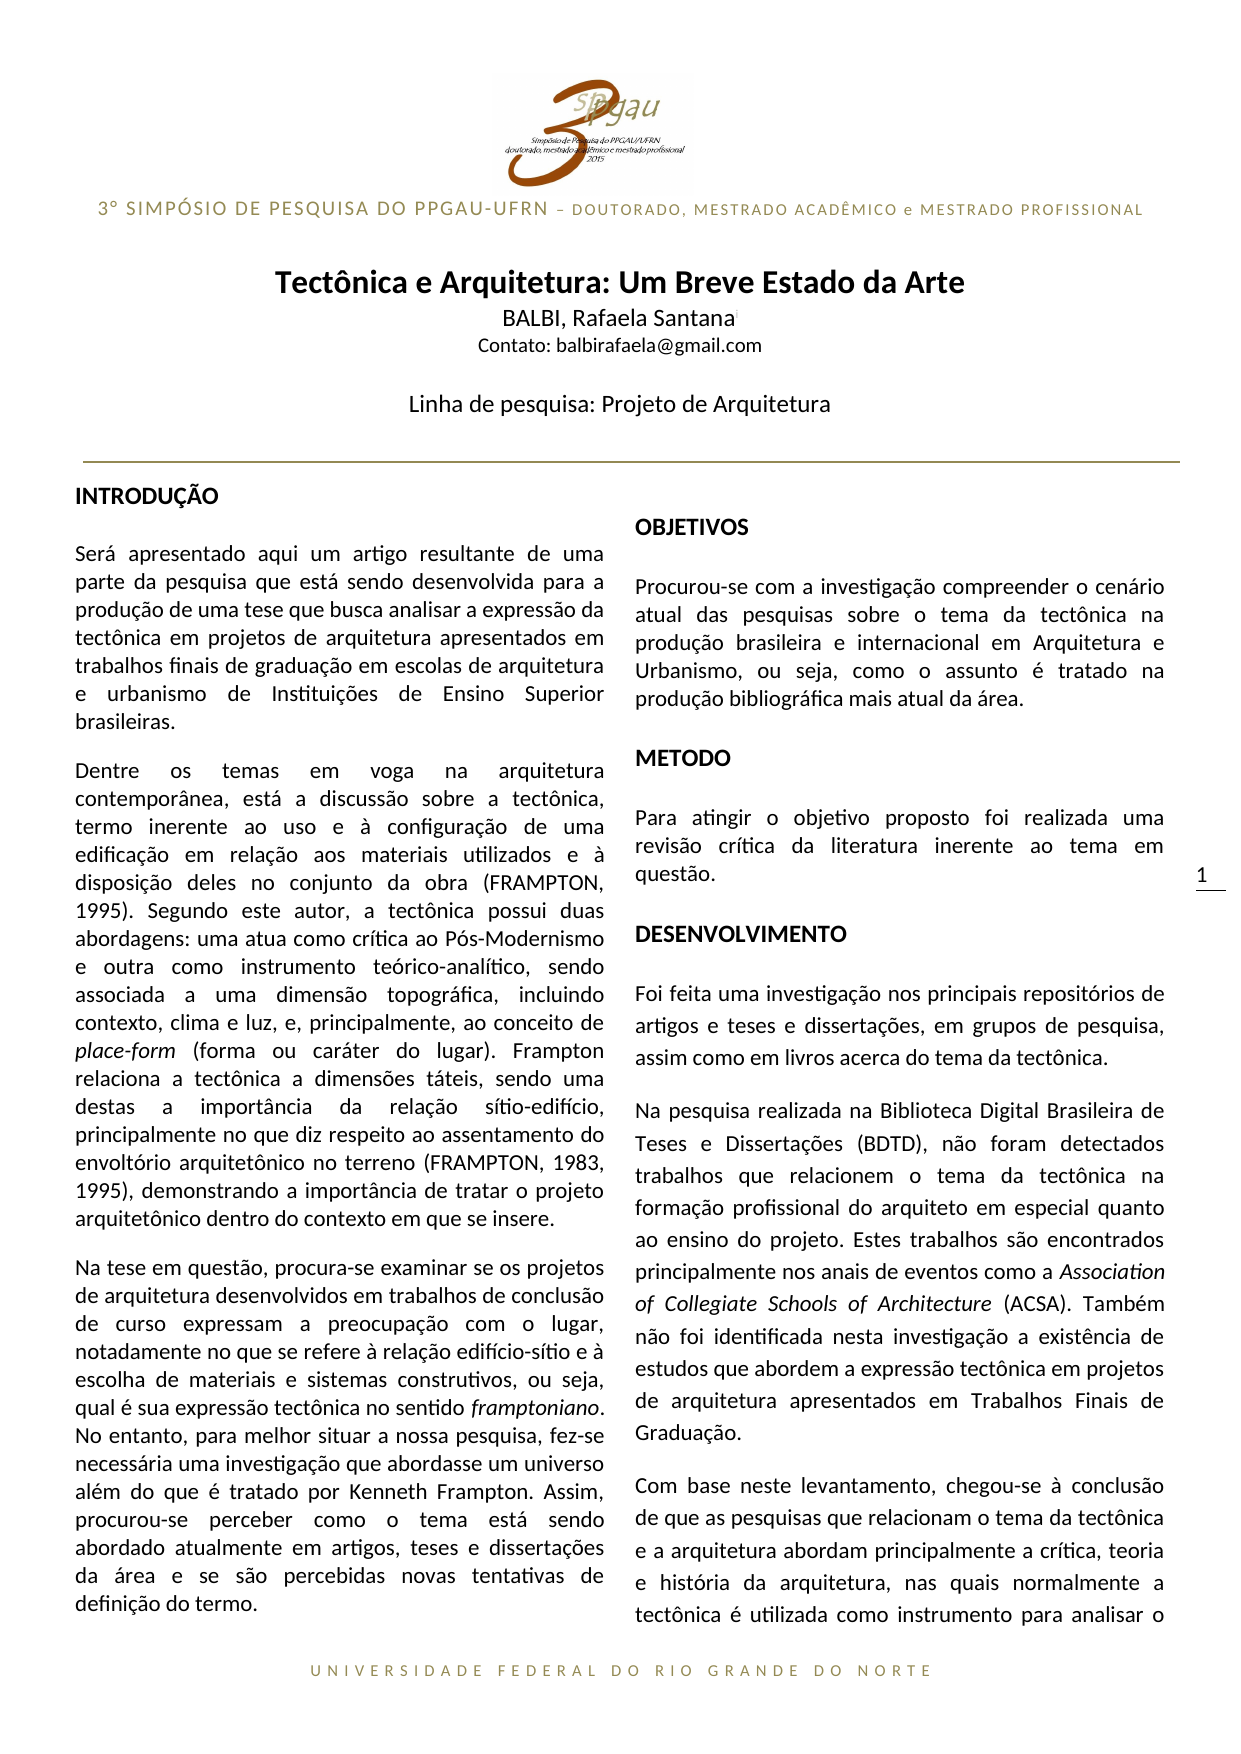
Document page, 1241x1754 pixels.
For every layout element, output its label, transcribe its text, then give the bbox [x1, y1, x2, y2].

text INTRODUÇÃO [75, 480, 605, 511]
text DESENVOLVIMENTO [635, 918, 1165, 948]
text Procurou-se com a investigação compreender o cenário atual das pesquisas sobre o tema da tectônica na produção brasileira e internacional em Arquitetura e Urbanismo, ou seja, como o assunto é tratado na produção bibliográfica mais atual da área. [635, 572, 1165, 712]
text METODO [635, 742, 1165, 773]
text Contato: balbirafaela@gmail.com [75, 333, 1165, 358]
text Dentre os temas em voga na arquitetura contemporânea, está a discussão sobre a tectônica, termo inerente ao uso e à configuração de uma edificação em relação aos materiais utilizados e à disposição deles no conjunto da obra (FRAMPTON, 1995). Segundo este autor, a tectônica possui duas abordagens: uma atua como crítica ao Pós-Modernismo e outra como instrumento teórico-analítico, sendo associada a uma dimensão topográfica, incluindo contexto, clima e luz, e, principalmente, ao conceito de place-form (forma ou caráter do lugar). Frampton relaciona a tectônica a dimensões táteis, sendo uma destas a importância da relação sítio-edifício, principalmente no que diz respeito ao assentamento do envoltório arquitetônico no terreno (FRAMPTON, 1983, 1995), demonstrando a importância de tratar o projeto arquitetônico dentro do contexto em que se insere. [75, 756, 605, 1232]
text Na pesquisa realizada na Biblioteca Digital Brasileira de Teses e Dissertações (BDTD), não foram detectados trabalhos que relacionem o tema da tectônica na formação profissional do arquiteto em especial quanto ao ensino do projeto. Estes trabalhos são encontrados principalmente nos anais de eventos como a Association of Collegiate Schools of Architecture (ACSA). Também não foi identificada nesta investigação a existência de estudos que abordem a expressão tectônica em projetos de arquitetura apresentados em Trabalhos Finais de Graduação. [635, 1096, 1165, 1446]
text BALBI, Rafaela Santana [75, 302, 1165, 333]
text Foi feita uma investigação nos principais repositórios de artigos e teses e dissertações, em grupos de pesquisa, assim como em livros acerca do tema da tectônica. [635, 979, 1165, 1071]
text Com base neste levantamento, chegou-se à conclusão de que as pesquisas que relacionam o tema da tectônica e a arquitetura abordam principalmente a crítica, teoria e história da arquitetura, nas quais normalmente a tectônica é utilizada como instrumento para analisar o caráter tectônico de obras modernistas e contemporâneas, levando em consideração especialmente a relação entre envoltória e estrutura das edificações ou na procura por uma “linguagem” tectônica em tais obras. [635, 1471, 1165, 1628]
text OBJETIVOS [635, 511, 1165, 541]
text Tectônica e Arquitetura: Um Breve Estado da Arte [75, 261, 1165, 302]
picture [492, 73, 694, 196]
text Linha de pesquisa: Projeto de Arquitetura [75, 389, 1165, 419]
text Na tese em questão, procura-se examinar se os projetos de arquitetura desenvolvidos em trabalhos de conclusão de curso expressam a preocupação com o lugar, notadamente no que se refere à relação edifício-sítio e à escolha de materiais e sistemas construtivos, ou seja, qual é sua expressão tectônica no sentido framptoniano. No entanto, para melhor situar a nossa pesquisa, fez-se necessária uma investigação que abordasse um universo além do que é tratado por Kenneth Frampton. Assim, procurou-se perceber como o tema está sendo abordado atualmente em artigos, teses e dissertações da área e se são percebidas novas tentativas de definição do termo. [75, 1253, 605, 1617]
text Será apresentado aqui um artigo resultante de uma parte da pesquisa que está sendo desenvolvida para a produção de uma tese que busca analisar a expressão da tectônica em projetos de arquitetura apresentados em trabalhos finais de graduação em escolas de arquitetura e urbanismo de Instituições de Ensino Superior brasileiras. [75, 539, 605, 735]
text Para atingir o objetivo proposto foi realizada uma revisão crítica da literatura inerente ao tema em questão. [635, 803, 1165, 887]
